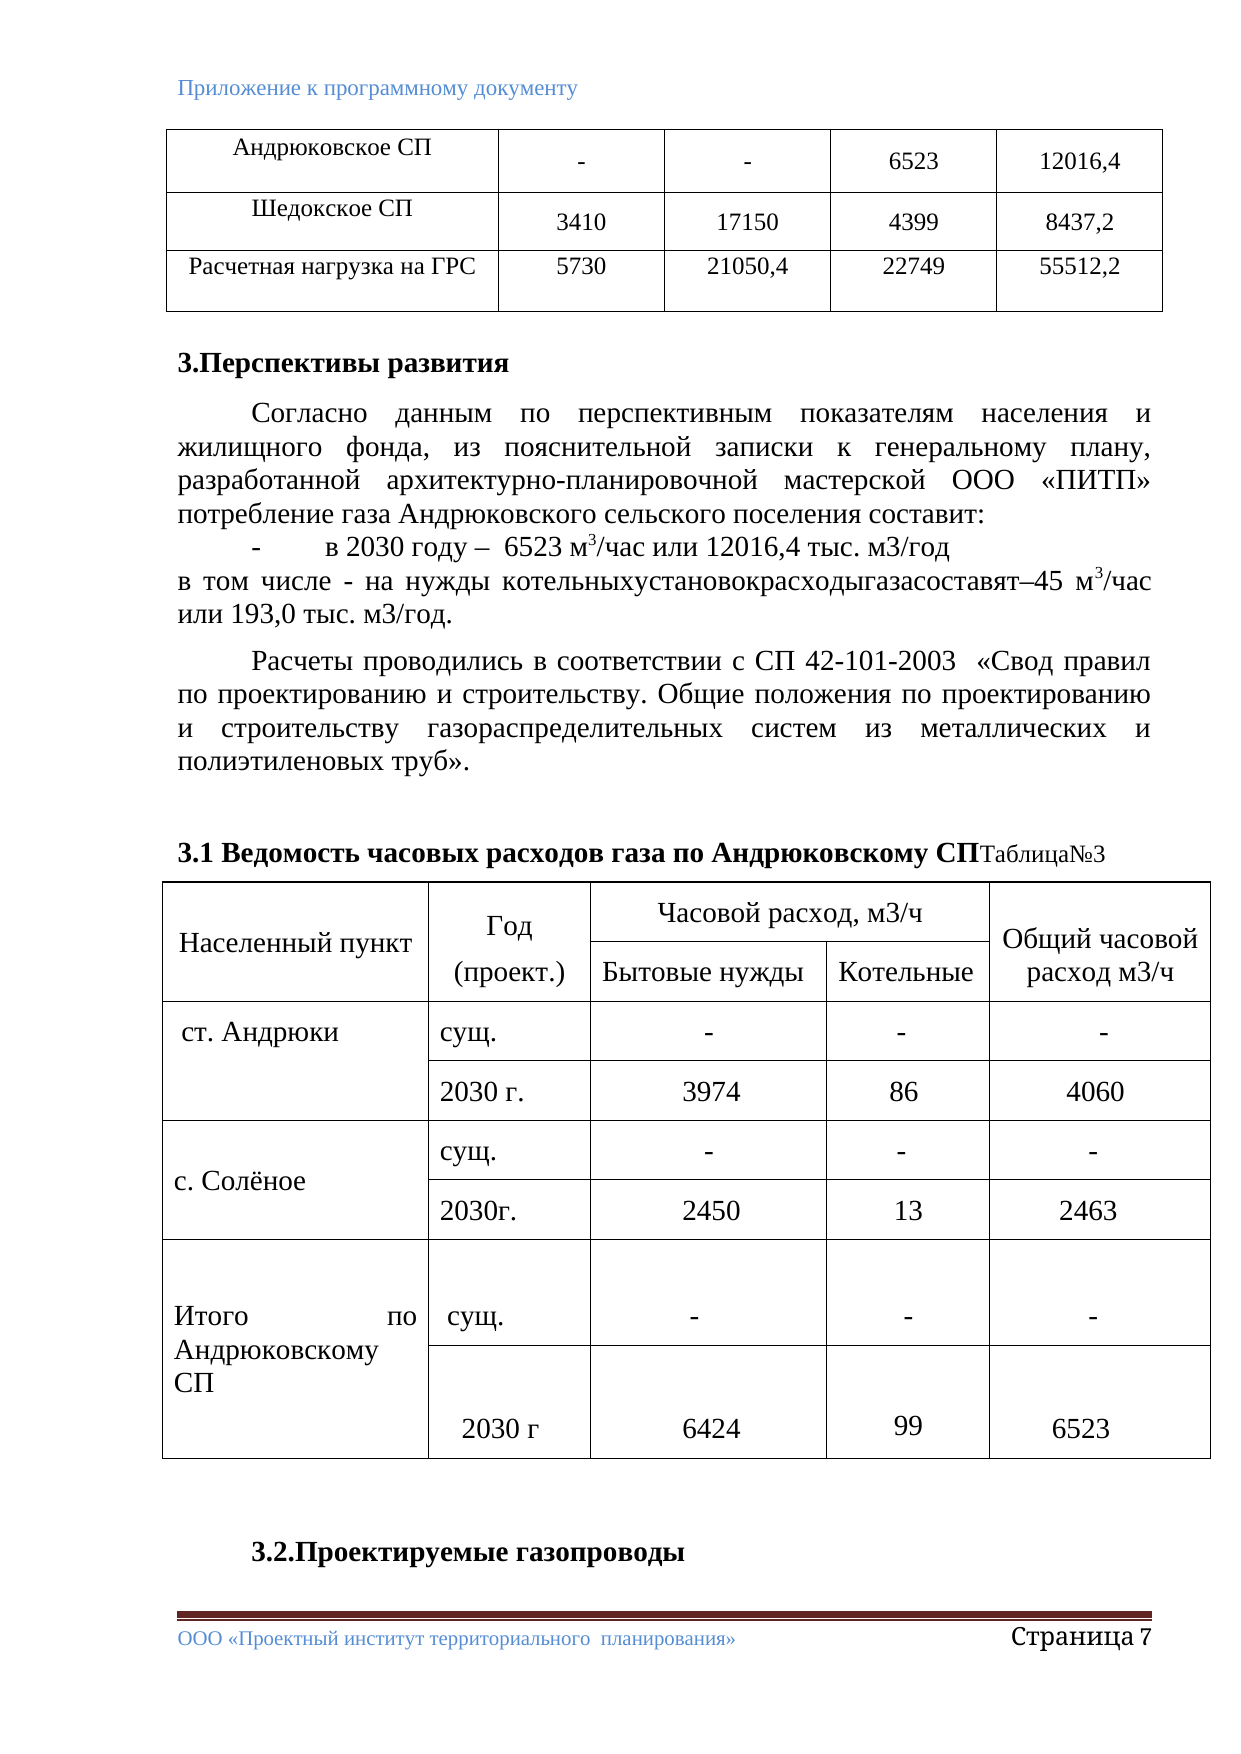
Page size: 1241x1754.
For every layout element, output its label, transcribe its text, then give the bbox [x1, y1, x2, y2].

table_cell Андрюковское СП [167, 130, 498, 192]
table_cell - [990, 1002, 1210, 1060]
text 3.1 Ведомость часовых расходов газа по Андрюковскому СПТаблица№3 [177, 835, 1152, 869]
table_cell сущ. [429, 1002, 590, 1060]
table_cell Бытовые нужды [591, 942, 826, 1001]
text в том числе - на нужды котельныхустановокрасходыгазасоставят–45 м3/час или 193,0 тыс. м3/год. [177, 563, 1152, 630]
table_cell - [591, 1240, 826, 1344]
table_header Общий часовой расход м3/ч [990, 883, 1210, 1001]
table_cell ст. Андрюки [163, 1002, 428, 1060]
table_cell 8437,2 [997, 193, 1162, 250]
text - в 2030 году – 6523 м3/час или 12016,4 тыс. м3/год [177, 529, 1152, 563]
table_cell 3974 [591, 1061, 826, 1120]
table_cell - [827, 1002, 989, 1060]
table_cell 99 [827, 1346, 989, 1458]
table_cell Итого по Андрюковскому СП [163, 1240, 428, 1458]
table_cell 2030г. [429, 1180, 590, 1239]
table_cell 86 [827, 1061, 989, 1120]
text Расчеты проводились в соответствии с СП 42-101-2003 «Свод правил по проектированию и строительству. Общие положения по проектированию и строительству газораспределительных систем из металлических и полиэтиленовых труб». [177, 643, 1152, 777]
table_cell - [990, 1240, 1210, 1344]
text 3.Перспективы развития [177, 345, 1152, 379]
table_cell - [499, 130, 664, 192]
table_cell 6424 [591, 1346, 826, 1458]
table_header Год (проект.) [429, 883, 590, 1001]
table_cell - [827, 1240, 989, 1344]
table_cell - [665, 130, 830, 192]
table_cell сущ. [429, 1121, 590, 1179]
table_cell 12016,4 [997, 130, 1162, 192]
table_cell сущ. [429, 1240, 590, 1344]
text Согласно данным по перспективным показателям населения и жилищного фонда, из пояснительной записки к генеральному плану, разработанной архитектурно-планировочной мастерской ООО «ПИТП» потребление газа Андрюковского сельского поселения составит: [177, 395, 1152, 529]
table_cell [163, 1060, 428, 1120]
table_cell Шедокское СП [167, 193, 498, 250]
table_header Населенный пункт [163, 883, 428, 1001]
table_cell 5730 [499, 251, 664, 311]
table_cell 17150 [665, 193, 830, 250]
table_cell - [591, 1002, 826, 1060]
table_cell с. Солёное [163, 1121, 428, 1239]
table_cell 4399 [831, 193, 996, 250]
table_cell Котельные [827, 942, 989, 1001]
table_cell 55512,2 [997, 251, 1162, 311]
table_cell 2450 [591, 1180, 826, 1239]
table_cell - [591, 1121, 826, 1179]
table_cell 2463 [990, 1180, 1210, 1239]
table_cell 6523 [831, 130, 996, 192]
table_cell 2030 г [429, 1346, 590, 1458]
table_cell 13 [827, 1180, 989, 1239]
text 3.2.Проектируемые газопроводы [177, 1534, 1152, 1568]
table_cell - [827, 1121, 989, 1179]
table_cell 4060 [990, 1061, 1210, 1120]
table_cell - [990, 1121, 1210, 1179]
table_header Часовой расход, м3/ч [591, 883, 989, 941]
table_cell 22749 [831, 251, 996, 311]
table_cell 6523 [990, 1346, 1210, 1458]
table_cell 3410 [499, 193, 664, 250]
table_cell 21050,4 [665, 251, 830, 311]
table_cell 2030 г. [429, 1061, 590, 1120]
table_cell Расчетная нагрузка на ГРС [167, 251, 498, 311]
